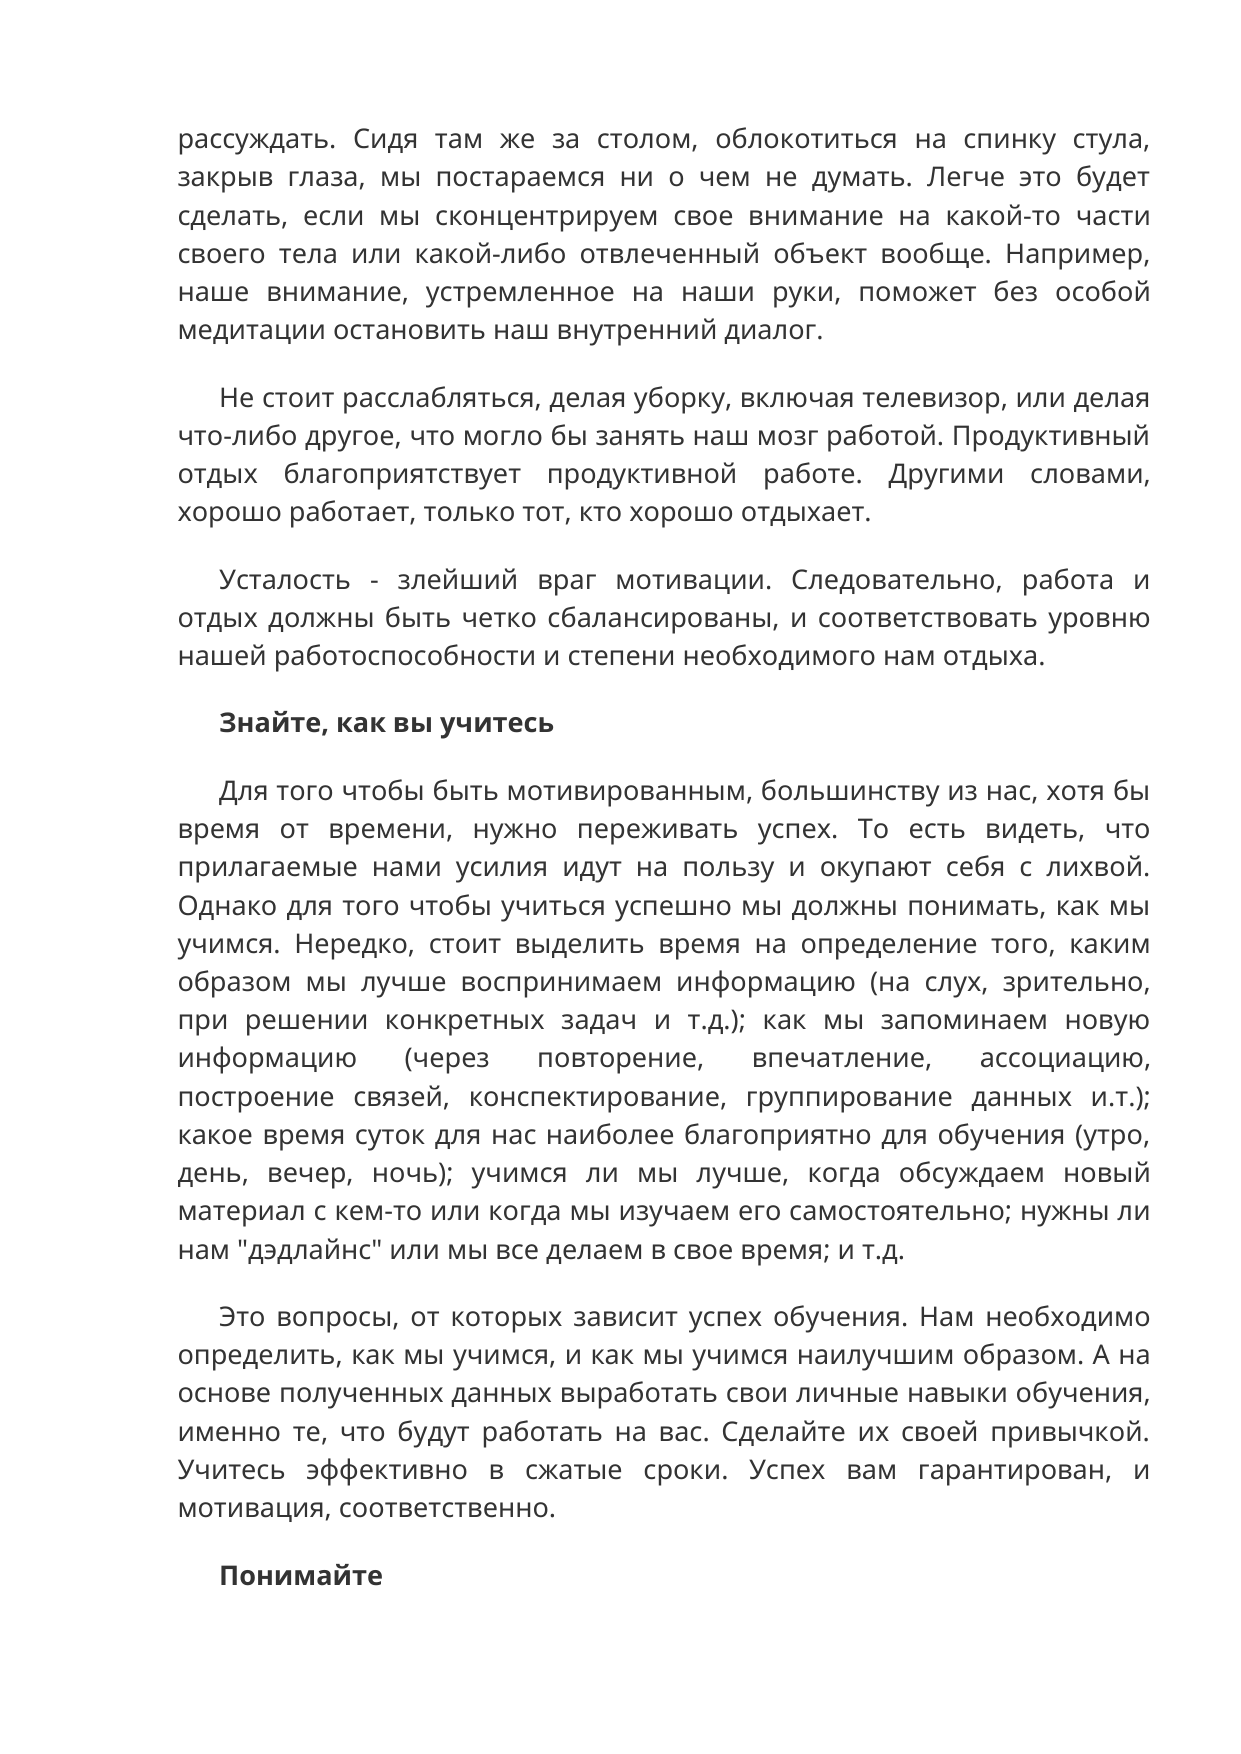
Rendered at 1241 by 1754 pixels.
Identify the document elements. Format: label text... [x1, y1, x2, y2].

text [177, 118, 1152, 347]
text Это вопросы, от которых зависит успех обучения. Нам необходимо определить, как мы учимся, и как мы учимся наилучшим образом. А на основе полученных данных выработать свои личные навыки обучения, именно те, что будут работать на вас. Сделайте их своей привычкой. Учитесь эффективно в сжатые сроки. Успех вам гарантирован, и мотивация, соответственно. [177, 1296, 1152, 1526]
text Для того чтобы быть мотивированным, большинству из нас, хотя бы время от времени, нужно переживать успех. То есть видеть, что прилагаемые нами усилия идут на пользу и окупают себя с лихвой. Однако для того чтобы учиться успешно мы должны понимать, как мы учимся. Нередко, стоит выделить время на определение того, каким образом мы лучше воспринимаем информацию (на слух, зрительно, при решении конкретных задач и т.д.); как мы запоминаем новую информацию (через повторение, впечатление, ассоциацию, построение связей, конспектирование, группирование данных и.т.); какое время суток для нас наиболее благоприятно для обучения (утро, день, вечер, ночь); учимся ли мы лучше, когда обсуждаем новый материал с кем-то или когда мы изучаем его самостоятельно; нужны ли нам "дэдлайнс" или мы все делаем в свое время; и т.д. [177, 770, 1152, 1267]
text Знайте, как вы учитесь [177, 703, 1152, 741]
text Не стоит расслабляться, делая уборку, включая телевизор, или делая что-либо другое, что могло бы занять наш мозг работой. Продуктивный отдых благоприятствует продуктивной работе. Другими словами, хорошо работает, только тот, кто хорошо отдыхает. [177, 377, 1152, 529]
text Усталость - злейший враг мотивации. Следовательно, работа и отдых должны быть четко сбалансированы, и соответствовать уровню нашей работоспособности и степени необходимого нам отдыха. [177, 559, 1152, 673]
text Понимайте [177, 1555, 1152, 1593]
